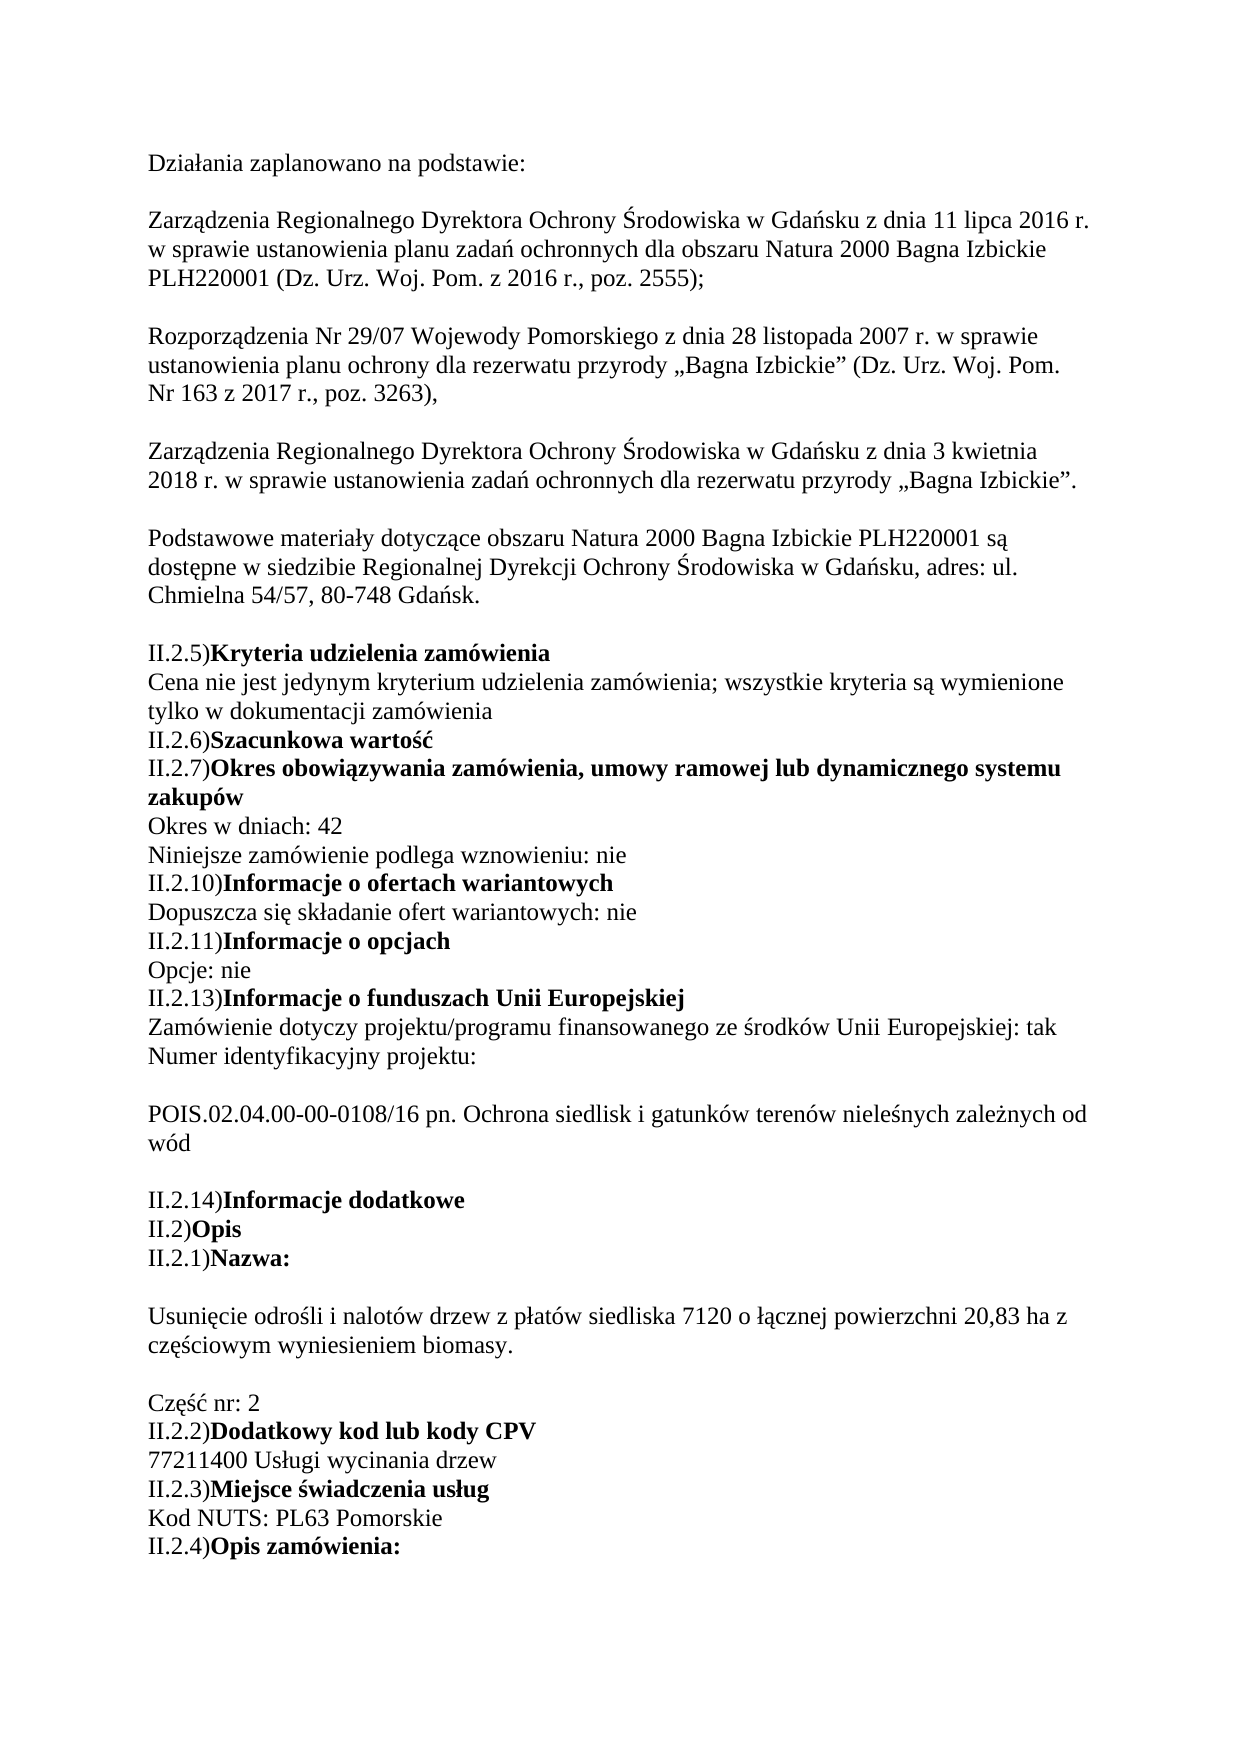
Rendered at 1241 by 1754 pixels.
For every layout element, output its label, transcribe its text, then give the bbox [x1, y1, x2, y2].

text II.2.3)Miejsce świadczenia usług [148, 1474, 1093, 1503]
text Zarządzenia Regionalnego Dyrektora Ochrony Środowiska w Gdańsku z dnia 11 lipca 2016 r. w sprawie ustanowienia planu zadań ochronnych dla obszaru Natura 2000 Bagna Izbickie PLH220001 (Dz. Urz. Woj. Pom. z 2016 r., poz. 2555); [148, 206, 1093, 292]
text II.2.1)Nazwa: [148, 1243, 1093, 1272]
text II.2.4)Opis zamówienia: [148, 1531, 1093, 1560]
text Usunięcie odrośli i nalotów drzew z płatów siedliska 7120 o łącznej powierzchni 20,83 ha z częściowym wyniesieniem biomasy. [148, 1301, 1093, 1358]
text II.2.13)Informacje o funduszach Unii Europejskiej [148, 983, 1093, 1012]
text II.2)Opis [148, 1214, 1093, 1243]
text Rozporządzenia Nr 29/07 Wojewody Pomorskiego z dnia 28 listopada 2007 r. w sprawie ustanowienia planu ochrony dla rezerwatu przyrody „Bagna Izbickie” (Dz. Urz. Woj. Pom. Nr 163 z 2017 r., poz. 3263), [148, 321, 1093, 407]
text II.2.10)Informacje o ofertach wariantowych [148, 868, 1093, 897]
text Działania zaplanowano na podstawie: [148, 148, 1093, 176]
text Kod NUTS: PL63 Pomorskie [148, 1503, 1093, 1531]
text Część nr: 2 [148, 1388, 1093, 1416]
text Niniejsze zamówienie podlega wznowieniu: nie [148, 840, 1093, 868]
text Podstawowe materiały dotyczące obszaru Natura 2000 Bagna Izbickie PLH220001 są dostępne w siedzibie Regionalnej Dyrekcji Ochrony Środowiska w Gdańsku, adres: ul. Chmielna 54/57, 80-748 Gdańsk. [148, 523, 1093, 609]
text POIS.02.04.00-00-0108/16 pn. Ochrona siedlisk i gatunków terenów nieleśnych zależnych od wód [148, 1099, 1093, 1156]
text Numer identyfikacyjny projektu: [148, 1041, 1093, 1070]
text II.2.14)Informacje dodatkowe [148, 1186, 1093, 1214]
text Okres w dniach: 42 [148, 811, 1093, 840]
text 77211400 Usługi wycinania drzew [148, 1445, 1093, 1474]
text II.2.7)Okres obowiązywania zamówienia, umowy ramowej lub dynamicznego systemu zakupów [148, 753, 1093, 811]
text II.2.2)Dodatkowy kod lub kody CPV [148, 1416, 1093, 1445]
text Opcje: nie [148, 955, 1093, 983]
text II.2.6)Szacunkowa wartość [148, 725, 1093, 753]
text Cena nie jest jedynym kryterium udzielenia zamówienia; wszystkie kryteria są wymienione tylko w dokumentacji zamówienia [148, 667, 1093, 725]
text Zarządzenia Regionalnego Dyrektora Ochrony Środowiska w Gdańsku z dnia 3 kwietnia 2018 r. w sprawie ustanowienia zadań ochronnych dla rezerwatu przyrody „Bagna Izbickie”. [148, 436, 1093, 494]
text II.2.5)Kryteria udzielenia zamówienia [148, 638, 1093, 667]
text II.2.11)Informacje o opcjach [148, 926, 1093, 955]
text Zamówienie dotyczy projektu/programu finansowanego ze środków Unii Europejskiej: tak [148, 1012, 1093, 1041]
text Dopuszcza się składanie ofert wariantowych: nie [148, 897, 1093, 926]
